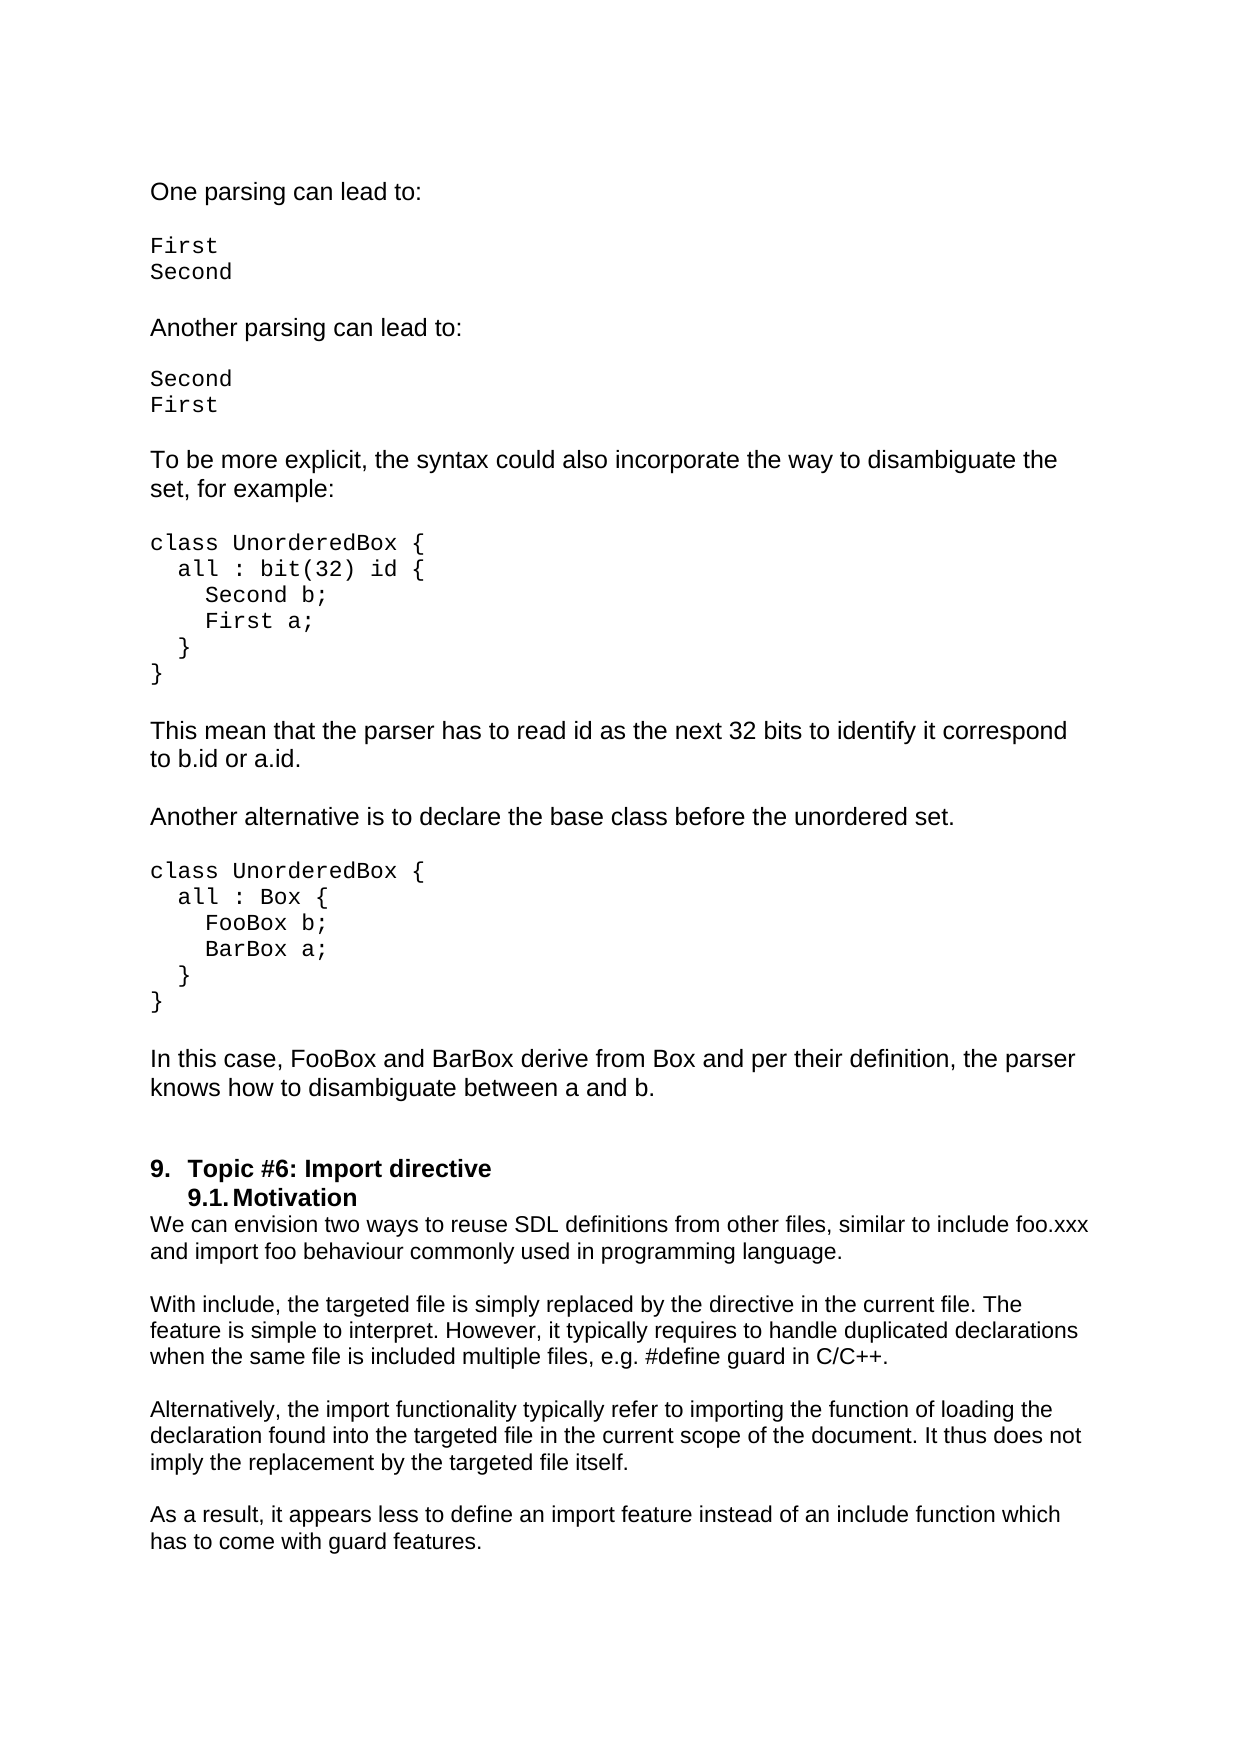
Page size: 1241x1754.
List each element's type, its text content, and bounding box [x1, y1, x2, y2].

text One parsing can lead to: [150, 177, 1090, 206]
text Another alternative is to declare the base class before the unordered set. [150, 802, 1090, 831]
text Another parsing can lead to: [150, 312, 1090, 341]
text } [150, 963, 1090, 989]
text As a result, it appears less to define an import feature instead of an include function which has to come with guard features. [150, 1501, 1090, 1554]
text all : bit(32) id { [150, 557, 1090, 583]
text First a; [150, 609, 1090, 635]
text class UnorderedBox { [150, 531, 1090, 557]
text To be more explicit, the syntax could also incorporate the way to disambiguate the set, for example: [150, 445, 1090, 502]
text } [150, 635, 1090, 661]
text Second b; [150, 583, 1090, 609]
subtitle Motivation [187, 1183, 1090, 1211]
text This mean that the parser has to read id as the next 32 bits to identify it correspond to b.id or a.id. [150, 716, 1090, 773]
text FooBox b; [150, 911, 1090, 937]
text We can envision two ways to reuse SDL definitions from other files, similar to include foo.xxx and import foo behaviour commonly used in programming language. [150, 1211, 1090, 1264]
text } [150, 661, 1090, 687]
text BarBox a; [150, 937, 1090, 963]
text First [150, 235, 1090, 261]
subtitle Topic #6: Import directive [150, 1154, 1090, 1183]
text Second [150, 261, 1090, 287]
text Second [150, 367, 1090, 393]
text Alternatively, the import functionality typically refer to importing the function of loading the declaration found into the targeted file in the current scope of the document. It thus does not imply the replacement by the targeted file itself. [150, 1396, 1090, 1475]
text With include, the targeted file is simply replaced by the directive in the current file. The feature is simple to interpret. However, it typically requires to handle duplicated declarations when the same file is included multiple files, e.g. #define guard in C/C++. [150, 1291, 1090, 1369]
text all : Box { [150, 885, 1090, 911]
text In this case, FooBox and BarBox derive from Box and per their definition, the parser knows how to disambiguate between a and b. [150, 1044, 1090, 1101]
text class UnorderedBox { [150, 859, 1090, 885]
text First [150, 393, 1090, 419]
text } [150, 989, 1090, 1015]
